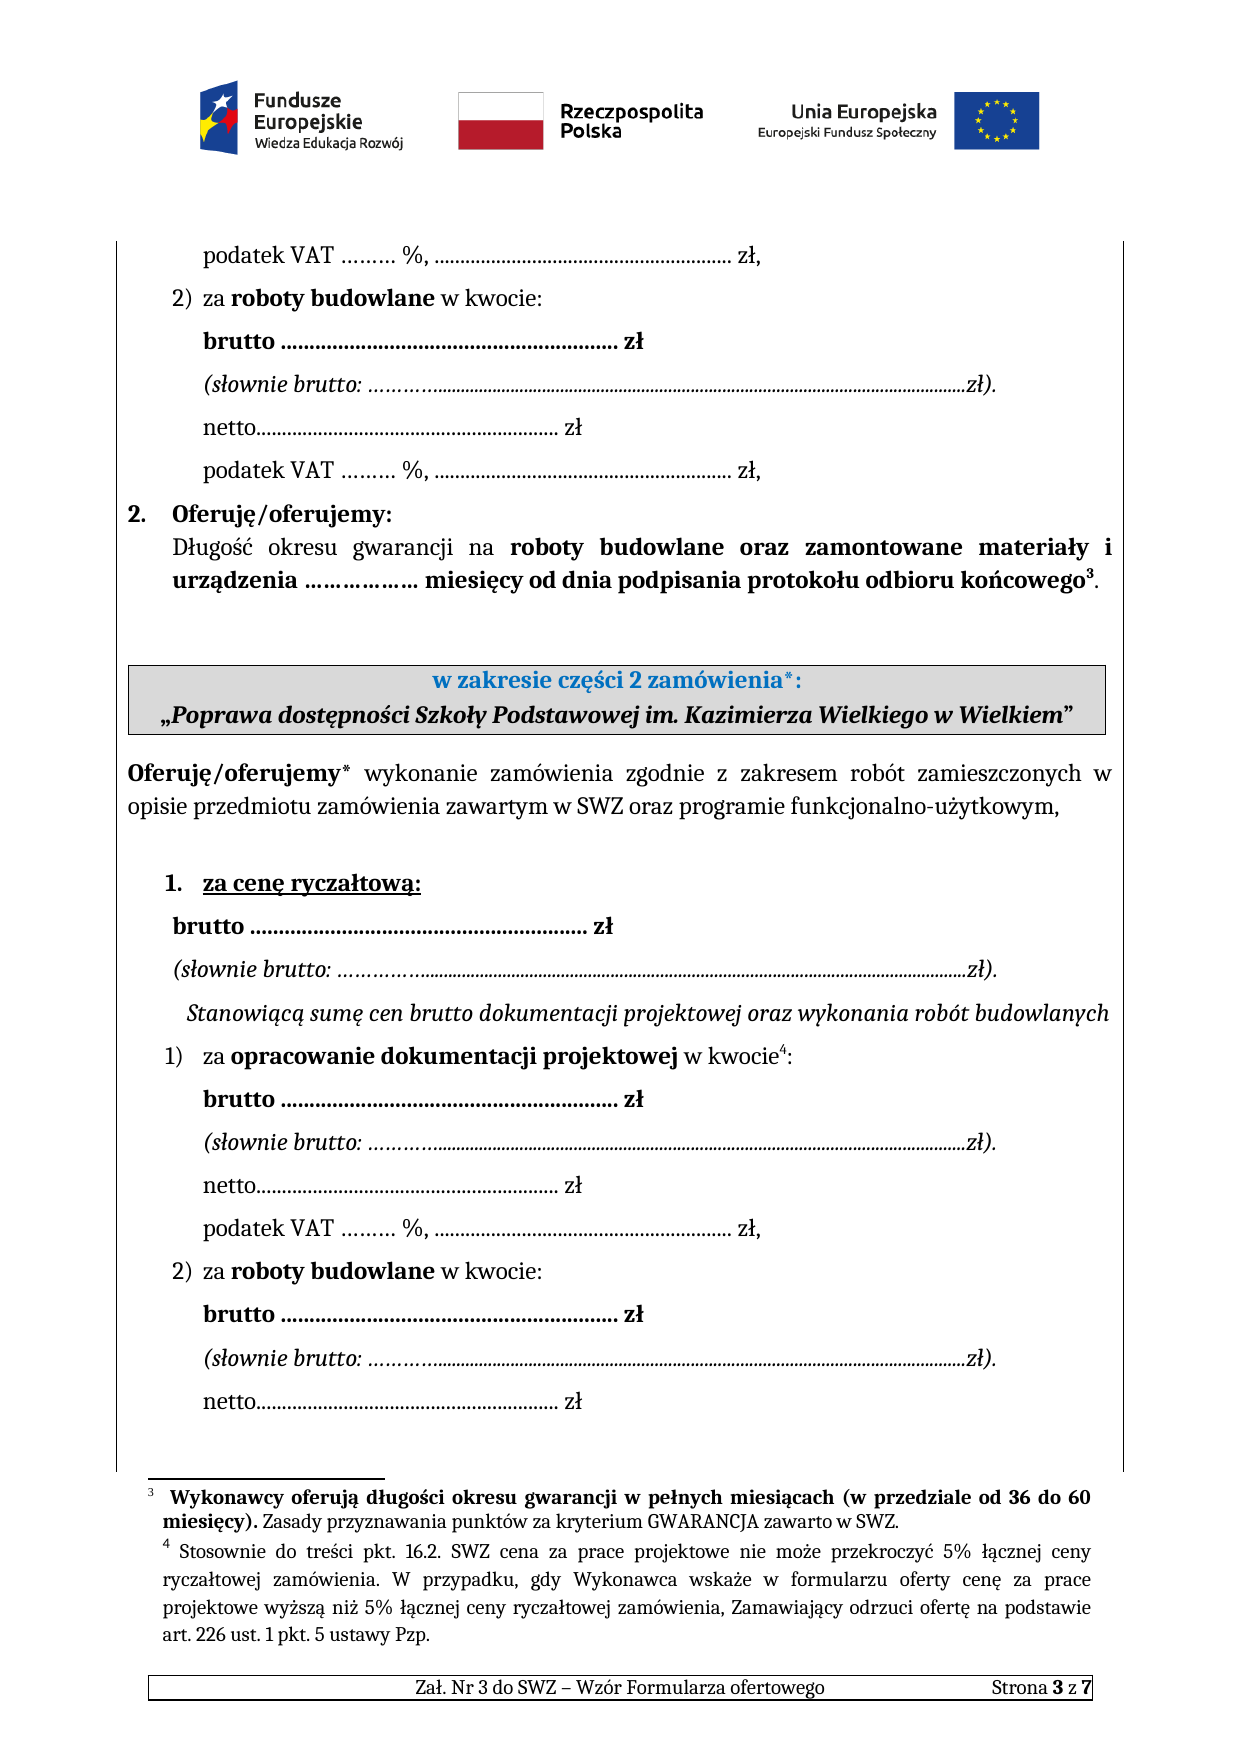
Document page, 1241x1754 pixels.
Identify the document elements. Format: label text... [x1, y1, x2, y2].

picture [147, 19, 1092, 216]
